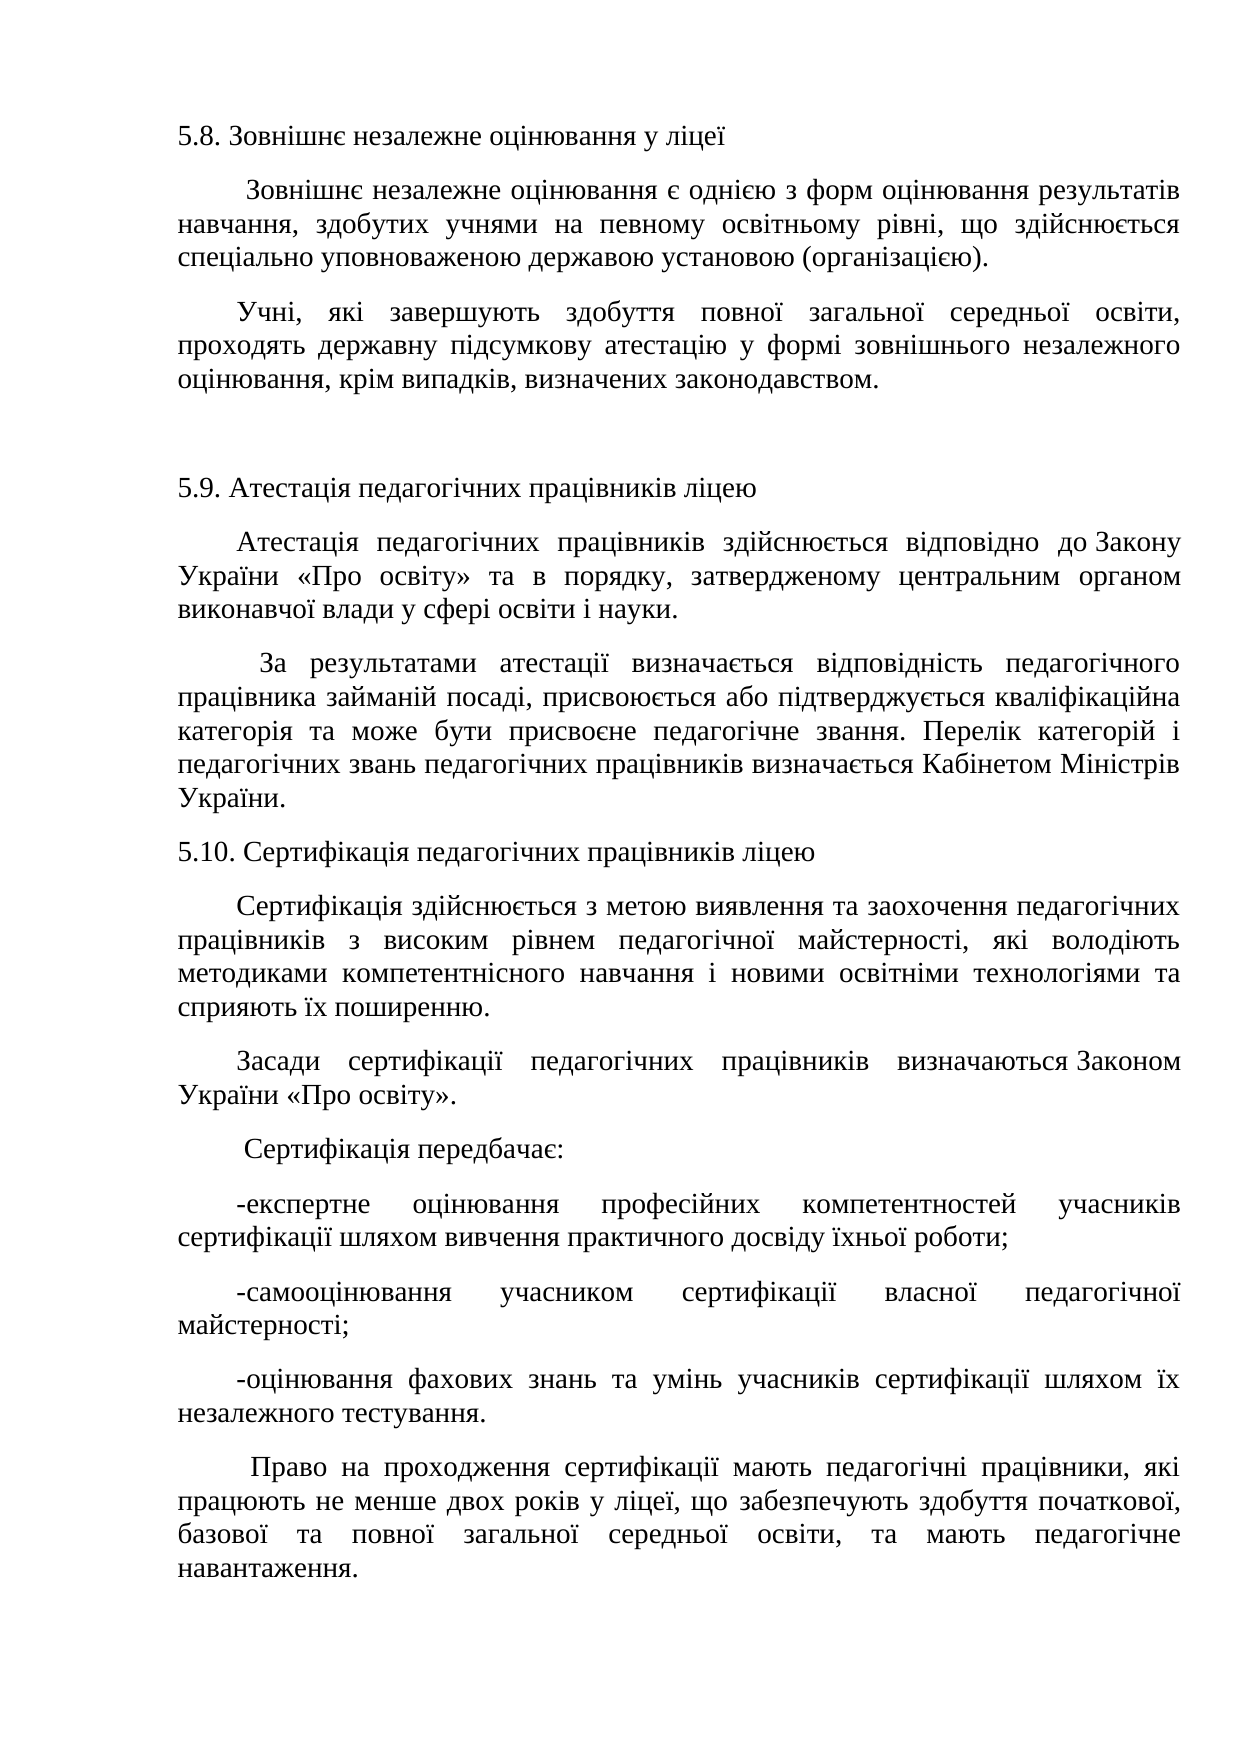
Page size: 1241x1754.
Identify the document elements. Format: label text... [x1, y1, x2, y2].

text Сертифікація здійснюється з метою виявлення та заохочення педагогічних працівників з високим рівнем педагогічної майстерності, які володіють методиками компетентнісного навчання і новими освітніми технологіями та сприяють їх поширенню. [177, 888, 1181, 1023]
text Право на проходження сертифікації мають педагогічні працівники, які працюють не менше двох років у ліцеї, що забезпечують здобуття початкової, базової та повної загальної середньої освіти, та мають педагогічне навантаження. [177, 1449, 1181, 1584]
text -експертне оцінювання професійних компетентностей учасників сертифікації шляхом вивчення практичного досвіду їхньої роботи; [177, 1186, 1181, 1253]
text 5.10. Сертифікація педагогічних працівників ліцею [177, 834, 1181, 868]
text 5.8. Зовнішнє незалежне оцінювання у ліцеї [177, 118, 1181, 152]
text Учні, які завершують здобуття повної загальної середньої освіти, проходять державну підсумкову атестацію у формі зовнішнього незалежного оцінювання, крім випадків, визначених законодавством. [177, 294, 1181, 394]
text Засади сертифікації педагогічних працівників визначаються Законом України «Про освіту». [177, 1043, 1181, 1111]
text 5.9. Атестація педагогічних працівників ліцею [177, 470, 1181, 503]
text -самооцінювання учасником сертифікації власної педагогічної майстерності; [177, 1274, 1181, 1341]
text Зовнішнє незалежне оцінювання є однією з форм оцінювання результатів навчання, здобутих учнями на певному освітньому рівні, що здійснюється спеціально уповноваженою державою установою (організацією). [177, 172, 1181, 273]
text -оцінювання фахових знань та умінь учасників сертифікації шляхом їх незалежного тестування. [177, 1362, 1181, 1429]
text Атестація педагогічних працівників здійснюється відповідно до Закону України «Про освіту» та в порядку, затвердженому центральним органом виконавчої влади у сфері освіти і науки. [177, 524, 1181, 625]
text За результатами атестації визначається відповідність педагогічного працівника займаній посаді, присвоюється або підтверджується кваліфікаційна категорія та може бути присвоєне педагогічне звання. Перелік категорій і педагогічних звань педагогічних працівників визначається Кабінетом Міністрів України. [177, 646, 1181, 813]
text Сертифікація передбачає: [177, 1131, 1181, 1165]
